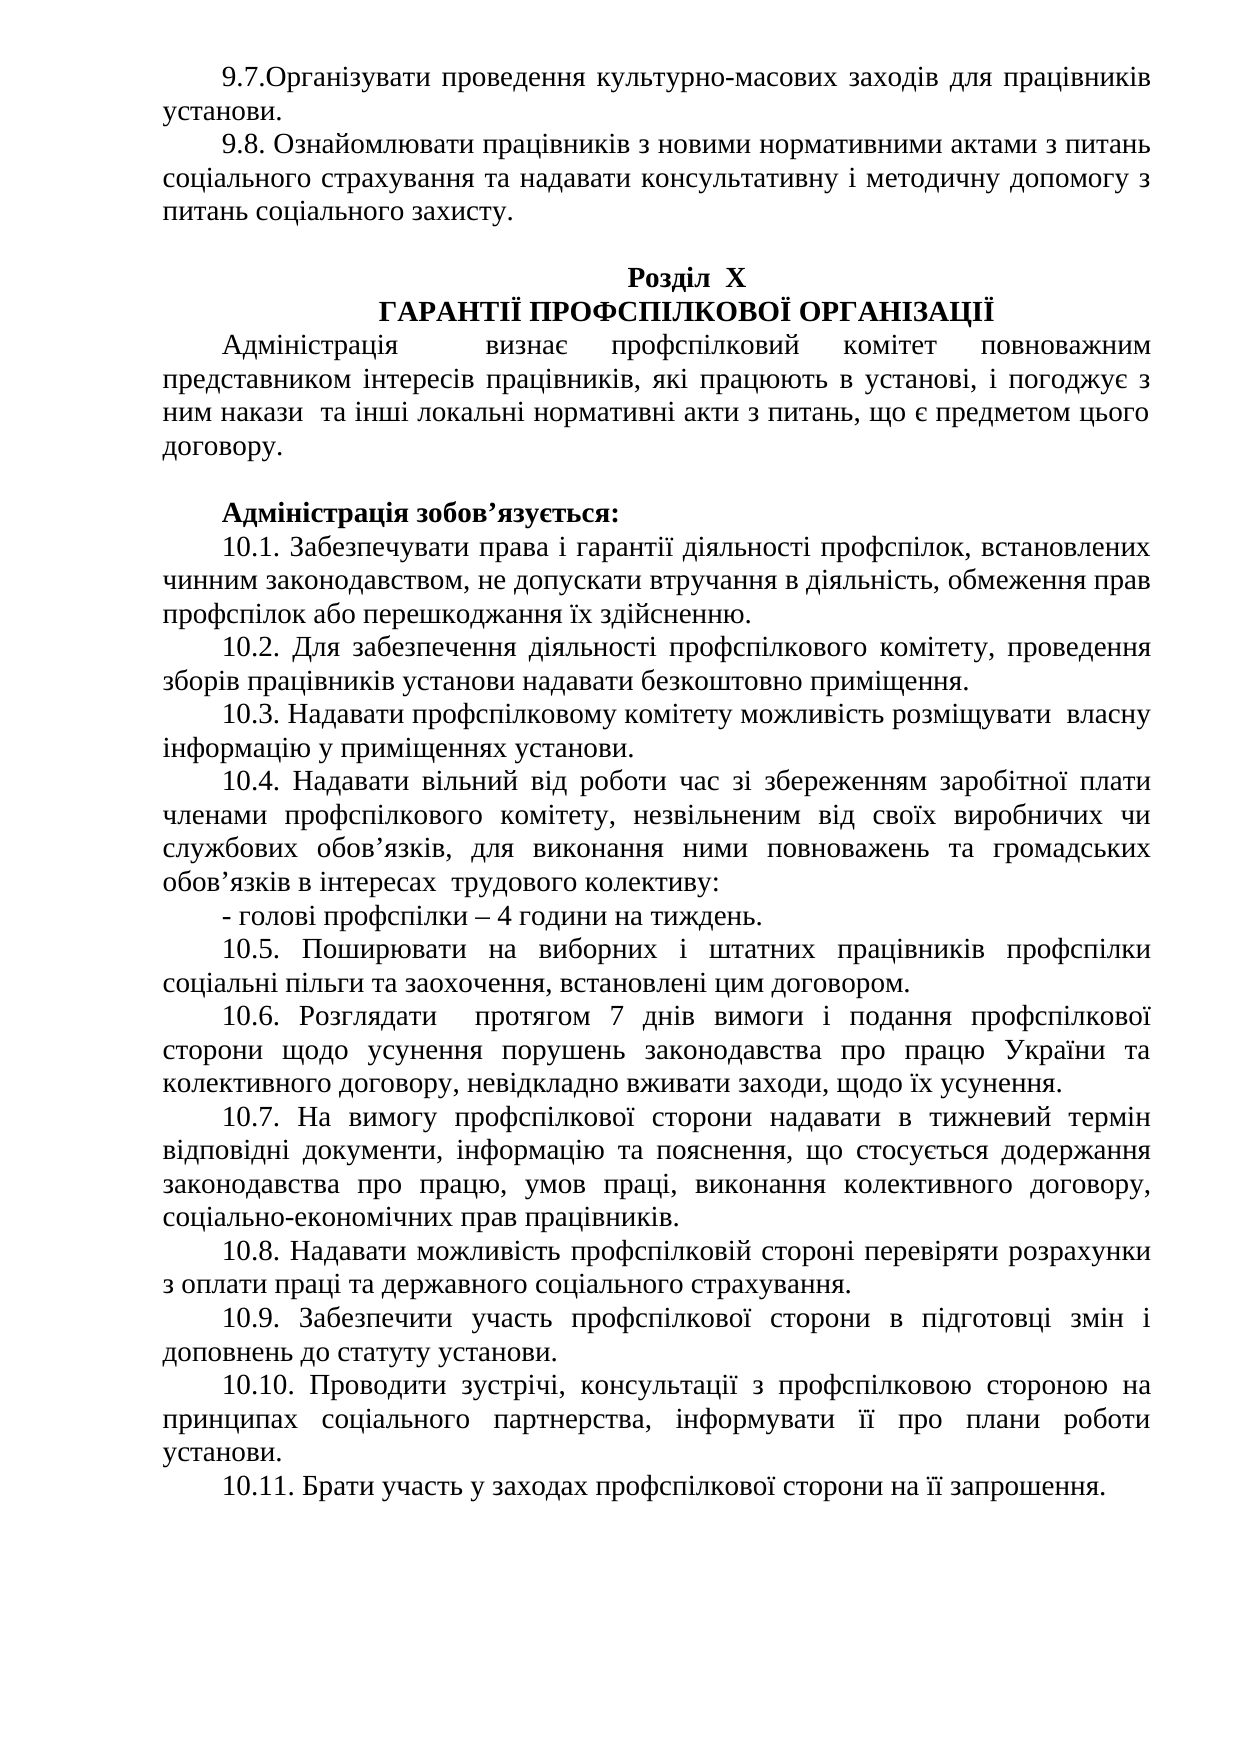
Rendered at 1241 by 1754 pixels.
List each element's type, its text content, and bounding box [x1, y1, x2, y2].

text 10.3. Надавати профспілковому комітету можливість розміщувати власну інформацію у приміщеннях установи. [162, 696, 1152, 763]
text 9.7.Організувати проведення культурно-масових заходів для працівників установи. [162, 59, 1152, 126]
text ГАРАНТІЇ ПРОФСПІЛКОВОЇ ОРГАНІЗАЦІЇ [162, 294, 1152, 327]
text 10.11. Брати участь у заходах профспілкової сторони на її запрошення. [162, 1468, 1152, 1501]
text 10.1. Забезпечувати права і гарантії діяльності профспілок, встановлених чинним законодавством, не допускати втручання в діяльність, обмеження прав профспілок або перешкоджання їх здійсненню. [162, 529, 1152, 629]
text 10.8. Надавати можливість профспілковій стороні перевіряти розрахунки з оплати праці та державного соціального страхування. [162, 1233, 1152, 1300]
text Розділ Х [162, 260, 1152, 294]
text 10.7. На вимогу профспілкової сторони надавати в тижневий термін відповідні документи, інформацію та пояснення, що стосується додержання законодавства про працю, умов праці, виконання колективного договору, соціально-економічних прав працівників. [162, 1099, 1152, 1233]
text 10.2. Для забезпечення діяльності профспілкового комітету, проведення зборів працівників установи надавати безкоштовно приміщення. [162, 629, 1152, 696]
text 10.5. Поширювати на виборних і штатних працівників профспілки соціальні пільги та заохочення, встановлені цим договором. [162, 931, 1152, 998]
text 10.10. Проводити зустрічі, консультації з профспілковою стороною на принципах соціального партнерства, інформувати її про плани роботи установи. [162, 1367, 1152, 1468]
text 10.4. Надавати вільний від роботи час зі збереженням заробітної плати членами профспілкового комітету, незвільненим від своїх виробничих чи службових обов’язків, для виконання ними повноважень та громадських обов’язків в інтересах трудового колективу: [162, 763, 1152, 898]
text 9.8. Ознайомлювати працівників з новими нормативними актами з питань соціального страхування та надавати консультативну і методичну допомогу з питань соціального захисту. [162, 126, 1152, 227]
text - голові профспілки – 4 години на тиждень. [162, 898, 1152, 931]
text Адміністрація визнає профспілковий комітет повноважним представником інтересів працівників, які працюють в установі, і погоджує з ним накази та інші локальні нормативні акти з питань, що є предметом цього договору. [162, 327, 1152, 462]
text 10.9. Забезпечити участь профспілкової сторони в підготовці змін і доповнень до статуту установи. [162, 1300, 1152, 1367]
text 10.6. Розглядати протягом 7 днів вимоги і подання профспілкової сторони щодо усунення порушень законодавства про працю України та колективного договору, невідкладно вживати заходи, щодо їх усунення. [162, 998, 1152, 1099]
text Адміністрація зобов’язується: [162, 495, 1152, 529]
